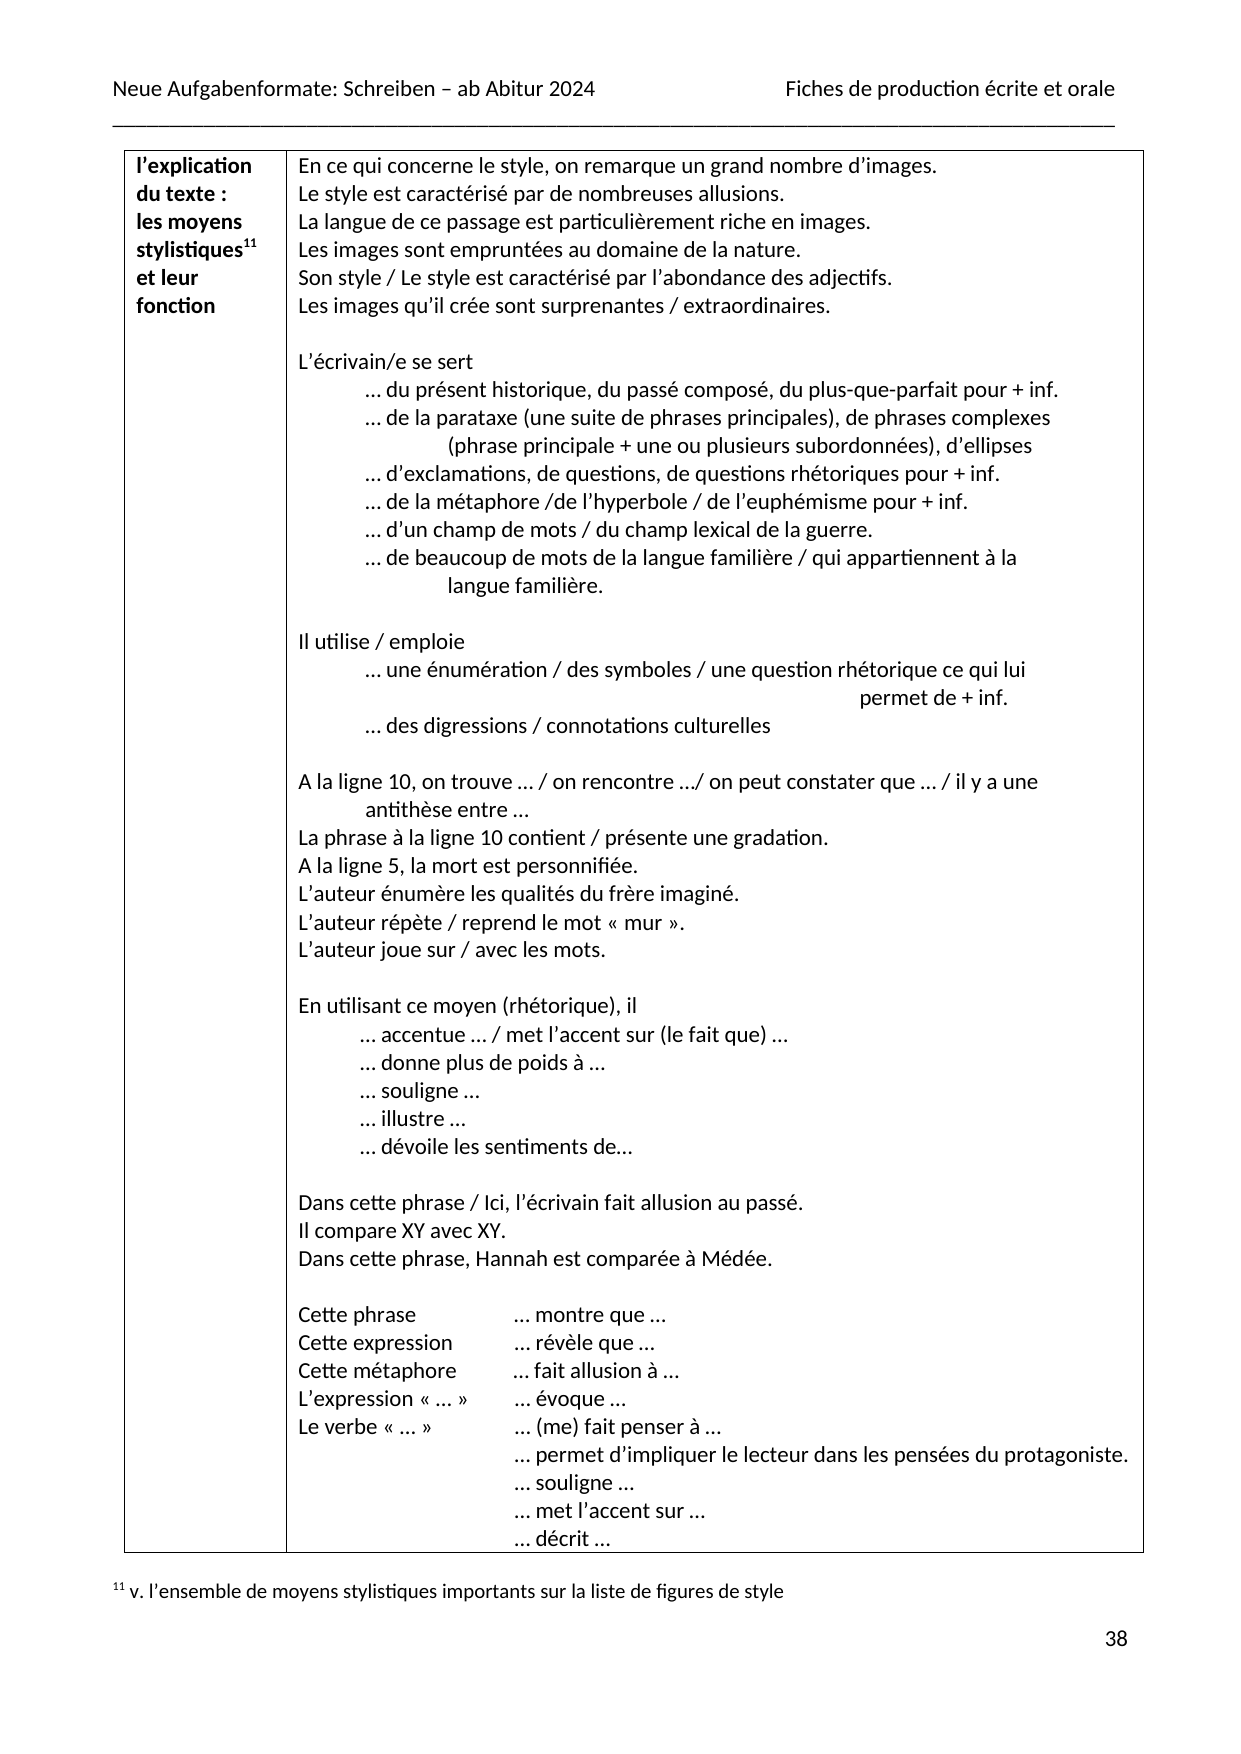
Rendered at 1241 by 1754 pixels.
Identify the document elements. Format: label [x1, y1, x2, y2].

table_cell [287, 151, 1143, 1552]
table_cell [125, 151, 286, 1552]
